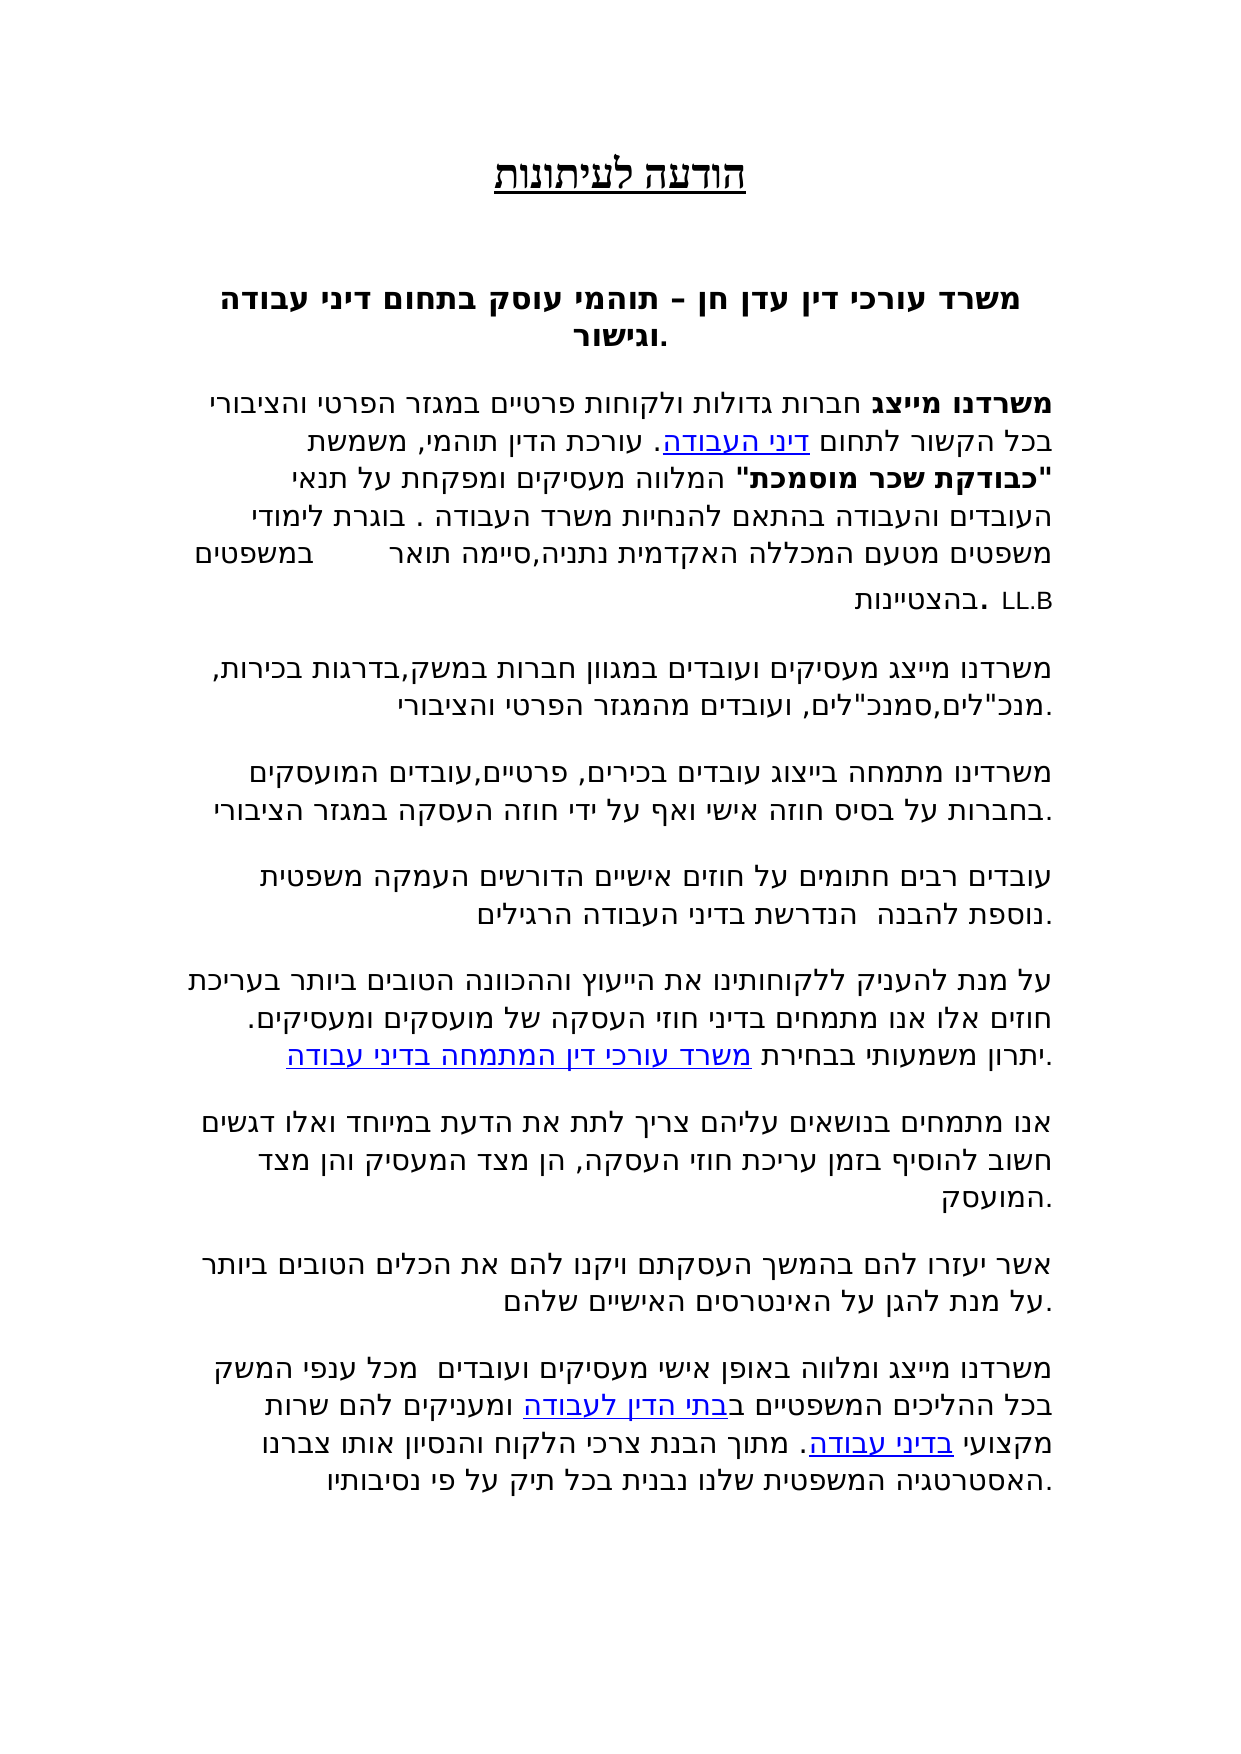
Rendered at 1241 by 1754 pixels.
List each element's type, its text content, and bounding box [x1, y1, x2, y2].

text משרדנו מייצג ומלווה באופן אישי מעסיקים ועובדים מכל ענפי המשק בכל ההליכים המשפטיים בבתי הדין לעבודה ומעניקים להם שרות מקצועי בדיני עבודה. מתוך הבנת צרכי הלקוח והנסיון אותו צברנו האסטרטגיה המשפטית שלנו נבנית בכל תיק על פי נסיבותיו. [187, 1348, 1053, 1498]
text משרדינו מתמחה בייצוג עובדים בכירים, פרטיים,עובדים המועסקים בחברות על בסיס חוזה אישי ואף על ידי חוזה העסקה במגזר הציבורי. [187, 752, 1053, 827]
text משרדנו מייצג מעסיקים ועובדים במגוון חברות במשק,בדרגות בכירות,מנכ"לים,סמנכ"לים, ועובדים מהמגזר הפרטי והציבורי. [187, 648, 1053, 723]
text הודעה לעיתונות [187, 150, 1053, 198]
text משרדנו מייצג חברות גדולות ולקוחות פרטיים במגזר הפרטי והציבורי בכל הקשור לתחום דיני העבודה. עורכת הדין תוהמי, משמשת "כבודקת שכר מוסמכת" המלווה מעסיקים ומפקחת על תנאי העובדים והעבודה בהתאם להנחיות משרד העבודה . בוגרת לימודי משפטים מטעם המכללה האקדמית נתניה,סיימה תואר במשפטים בהצטיינות. LL.B [187, 383, 1053, 618]
text משרד עורכי דין עדן חן – תוהמי עוסק בתחום דיני עבודה וגישור. [187, 279, 1053, 354]
text אנו מתמחים בנושאים עליהם צריך לתת את הדעת במיוחד ואלו דגשים חשוב להוסיף בזמן עריכת חוזי העסקה, הן מצד המעסיק והן מצד המועסק. [187, 1102, 1053, 1214]
text אשר יעזרו להם בהמשך העסקתם ויקנו להם את הכלים הטובים ביותר על מנת להגן על האינטרסים האישיים שלהם. [187, 1243, 1053, 1318]
text על מנת להעניק ללקוחותינו את הייעוץ וההכוונה הטובים ביותר בעריכת חוזים אלו אנו מתמחים בדיני חוזי העסקה של מועסקים ומעסיקים. יתרון משמעותי בבחירת משרד עורכי דין המתמחה בדיני עבודה. [187, 960, 1053, 1073]
text עובדים רבים חתומים על חוזים אישיים הדורשים העמקה משפטית נוספת להבנה הנדרשת בדיני העבודה הרגילים. [187, 856, 1053, 931]
